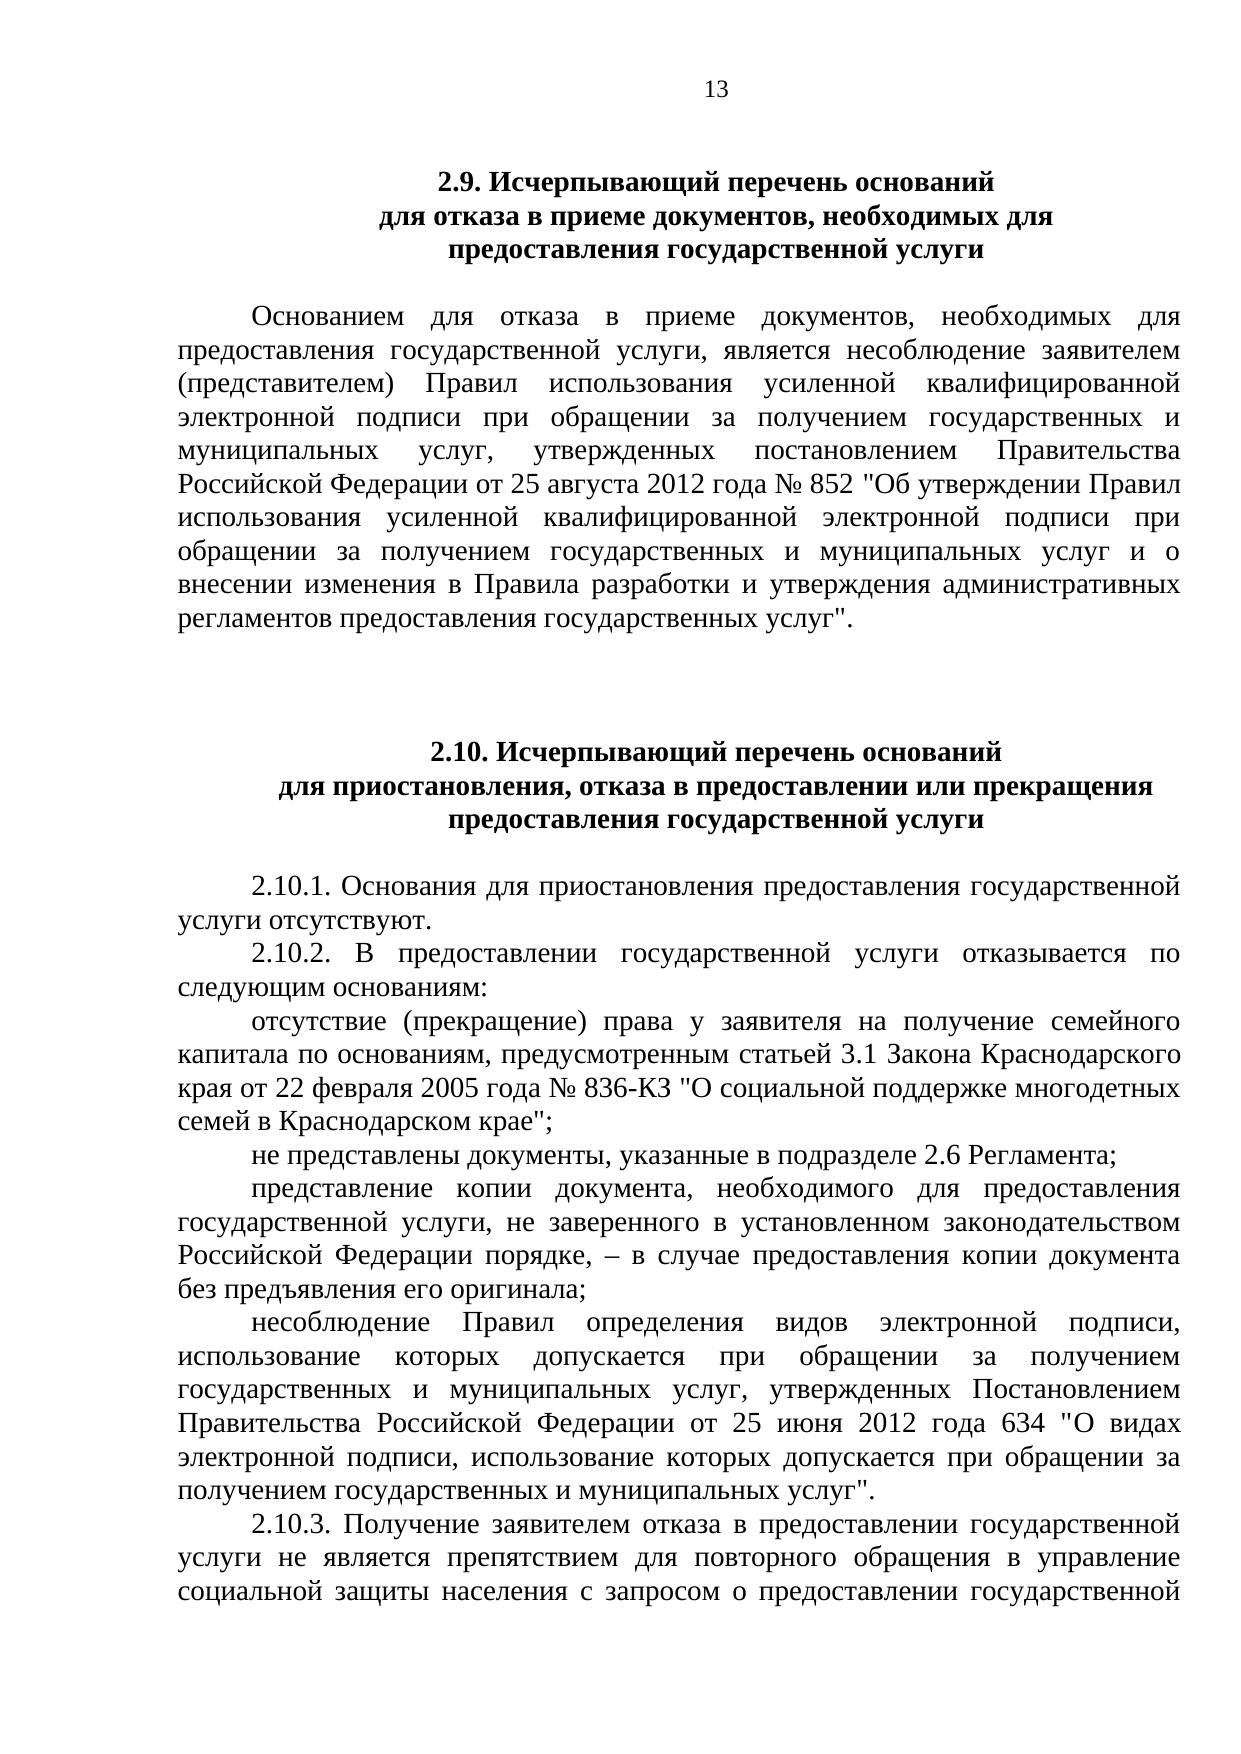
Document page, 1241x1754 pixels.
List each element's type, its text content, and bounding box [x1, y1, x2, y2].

title для отказа в приеме документов, необходимых для [177, 198, 1181, 231]
text несоблюдение Правил определения видов электронной подписи, использование которых допускается при обращении за получением государственных и муниципальных услуг, утвержденных Постановлением Правительства Российской Федерации от 25 июня 2012 года 634 "О видах электронной подписи, использование которых допускается при обращении за получением государственных и муниципальных услуг". [177, 1304, 1181, 1506]
title предоставления государственной услуги [177, 801, 1181, 835]
text отсутствие (прекращение) права у заявителя на получение семейного капитала по основаниям, предусмотренным статьей 3.1 Закона Краснодарского края от 22 февраля 2005 года № 836-КЗ "О социальной поддержке многодетных семей в Краснодарском крае"; [177, 1003, 1181, 1137]
text 2.10.1. Основания для приостановления предоставления государственной услуги отсутствуют. [177, 868, 1181, 936]
title предоставления государственной услуги [177, 231, 1181, 265]
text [177, 1506, 1181, 1606]
text не представлены документы, указанные в подразделе 2.6 Регламента; [177, 1137, 1181, 1170]
text представление копии документа, необходимого для предоставления государственной услуги, не заверенного в установленном законодательством Российской Федерации порядке, – в случае предоставления копии документа без предъявления его оригинала; [177, 1170, 1181, 1304]
text 2.10.2. В предоставлении государственной услуги отказывается по следующим основаниям: [177, 936, 1181, 1003]
title 2.9. Исчерпывающий перечень оснований [177, 164, 1181, 198]
title для приостановления, отказа в предоставлении или прекращения [177, 768, 1181, 801]
title 2.10. Исчерпывающий перечень оснований [177, 734, 1181, 768]
text Основанием для отказа в приеме документов, необходимых для предоставления государственной услуги, является несоблюдение заявителем (представителем) Правил использования усиленной квалифицированной электронной подписи при обращении за получением государственных и муниципальных услуг, утвержденных постановлением Правительства Российской Федерации от 25 августа 2012 года № 852 "Об утверждении Правил использования усиленной квалифицированной электронной подписи при обращении за получением государственных и муниципальных услуг и о внесении изменения в Правила разработки и утверждения административных регламентов предоставления государственных услуг". [177, 298, 1181, 634]
